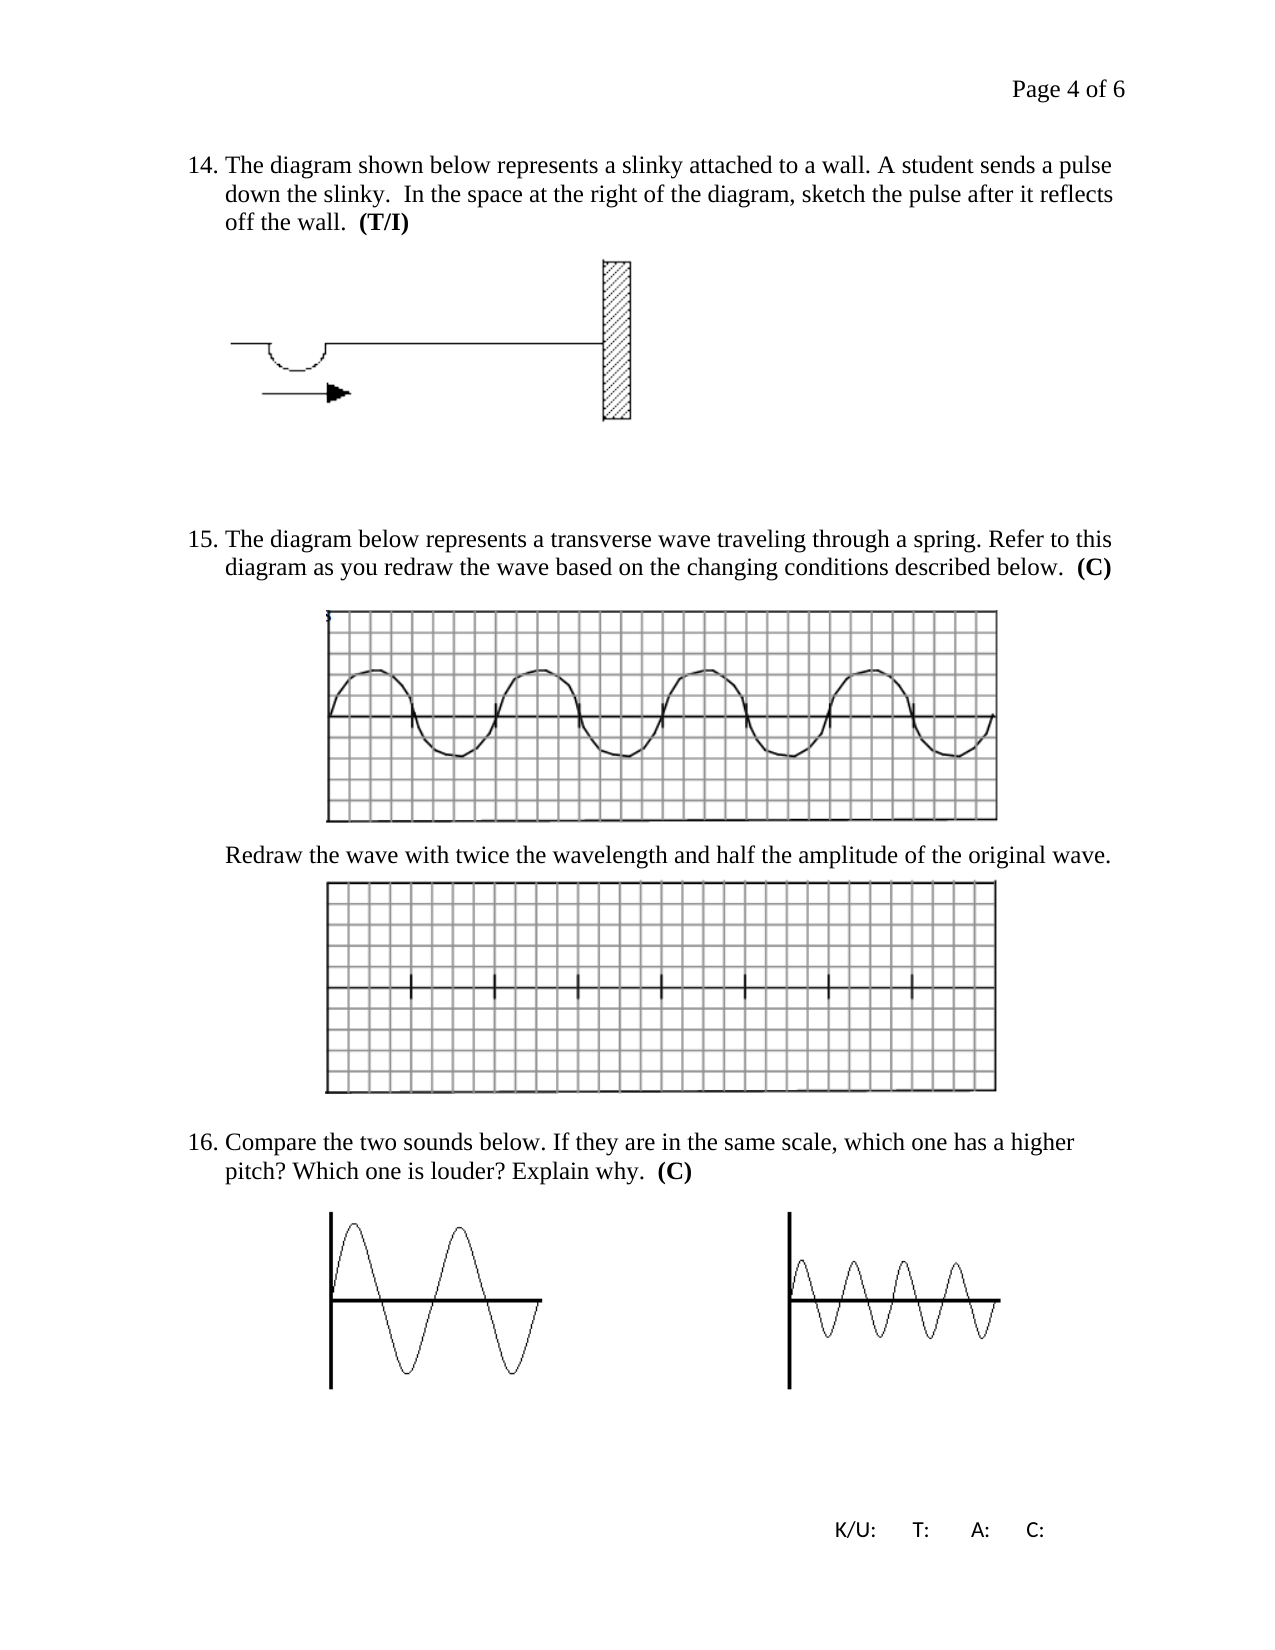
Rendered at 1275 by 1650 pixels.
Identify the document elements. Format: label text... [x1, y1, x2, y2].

picture [326, 610, 998, 824]
picture [318, 1197, 1012, 1402]
list The diagram below represents a transverse wave traveling through a spring. Refer to this diagram as you redraw the wave based on the changing conditions described below. (C) [187, 524, 1125, 581]
list The diagram shown below represents a slinky attached to a wall. A student sends a pulse down the slinky. In the space at the right of the diagram, sketch the pulse after it reflects off the wall. (T/I) [187, 150, 1125, 236]
list Redraw the wave with twice the wavelength and half the amplitude of the original wave. [225, 840, 1125, 869]
picture [325, 878, 999, 1094]
list Compare the two sounds below. If they are in the same scale, which one has a higher pitch? Which one is louder? Explain why. (C) [187, 1127, 1125, 1185]
